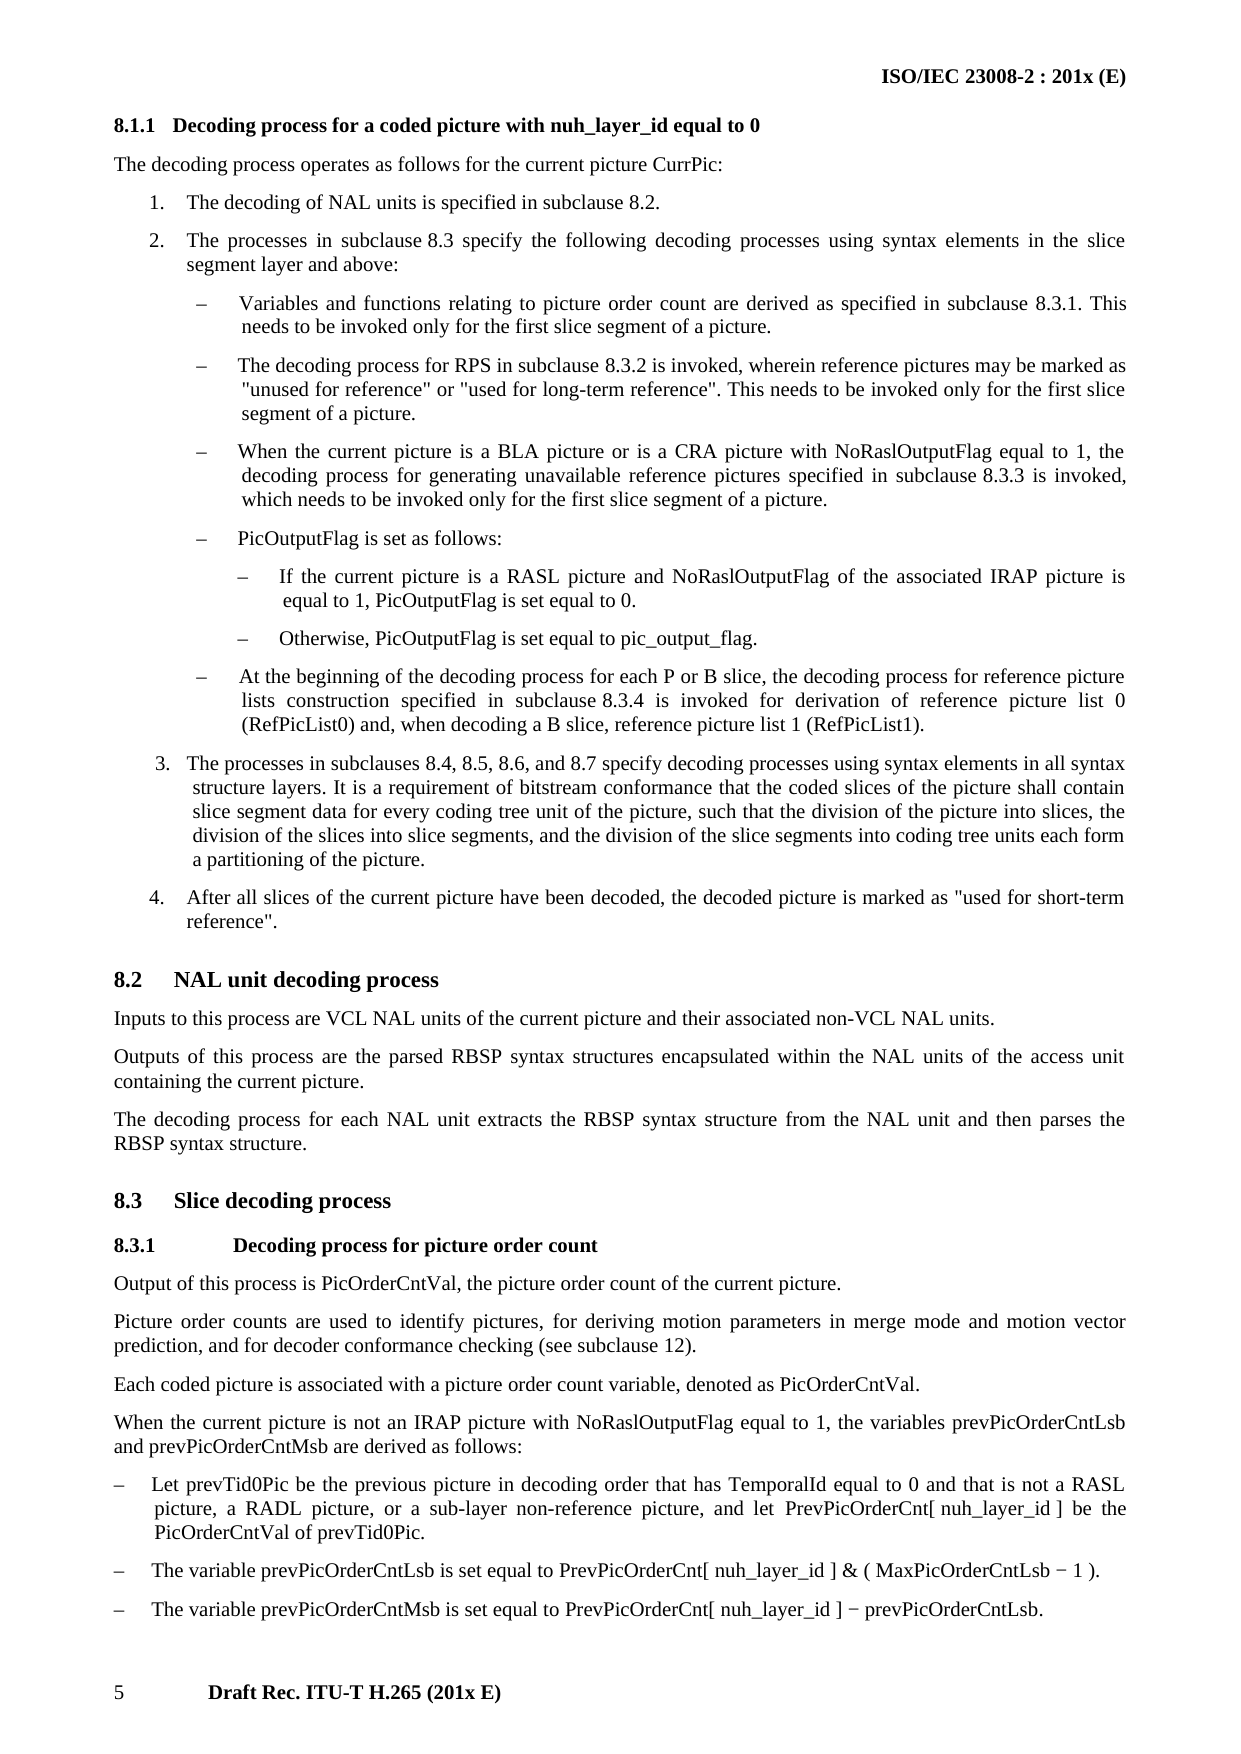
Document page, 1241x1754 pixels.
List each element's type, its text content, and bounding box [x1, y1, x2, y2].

text – At the beginning of the decoding process for each P or B slice, the decoding process for reference picture lists construction specified in subclause 8.3.4 is invoked for derivation of reference picture list 0 (RefPicList0) and, when decoding a B slice, reference picture list 1 (RefPicList1). [196, 664, 1127, 736]
text Inputs to this process are VCL NAL units of the current picture and their associated non-VCL NAL units. [113, 1006, 1127, 1030]
list The variable prevPicOrderCntLsb is set equal to PrevPicOrderCnt[ nuh_layer_id ] & ( MaxPicOrderCntLsb − 1 ). [113, 1558, 1127, 1582]
subtitle Decoding process for a coded picture with nuh_layer_id equal to 0 [113, 113, 1127, 137]
text – Variables and functions relating to picture order count are derived as specified in subclause 8.3.1. This needs to be invoked only for the first slice segment of a picture. [196, 290, 1127, 338]
list The decoding of NAL units is specified in subclause 8.2. [149, 190, 1127, 214]
subtitle Slice decoding process [113, 1187, 1127, 1214]
text Each coded picture is associated with a picture order count variable, denoted as PicOrderCntVal. [113, 1371, 1127, 1396]
list When the current picture is not an IRAP picture with NoRaslOutputFlag equal to 1, the variables prevPicOrderCntLsb and prevPicOrderCntMsb are derived as follows: [113, 1410, 1127, 1458]
text – PicOutputFlag is set as follows: [196, 525, 1127, 549]
subtitle NAL unit decoding process [113, 966, 1127, 992]
text – Otherwise, PicOutputFlag is set equal to pic_output_flag. [237, 626, 1127, 650]
text Output of this process is PicOrderCntVal, the picture order count of the current picture. [113, 1271, 1127, 1295]
text Picture order counts are used to identify pictures, for deriving motion parameters in merge mode and motion vector prediction, and for decoder conformance checking (see subclause 12). [113, 1309, 1127, 1357]
list Let prevTid0Pic be the previous picture in decoding order that has TemporalId equal to 0 and that is not a RASL picture, a RADL picture, or a sub-layer non-reference picture, and let PrevPicOrderCnt[ nuh_layer_id ] be the PicOrderCntVal of prevTid0Pic. [113, 1472, 1127, 1544]
subtitle Decoding process for picture order count [113, 1233, 1127, 1257]
text – The decoding process for RPS in subclause 8.3.2 is invoked, wherein reference pictures may be marked as "unused for reference" or "used for long-term reference". This needs to be invoked only for the first slice segment of a picture. [196, 353, 1127, 425]
list The processes in subclause 8.3 specify the following decoding processes using syntax elements in the slice segment layer and above: [149, 228, 1127, 276]
list The processes in subclauses 8.4, 8.5, 8.6, and 8.7 specify decoding processes using syntax elements in all syntax structure layers. It is a requirement of bitstream conformance that the coded slices of the picture shall contain slice segment data for every coding tree unit of the picture, such that the division of the picture into slices, the division of the slices into slice segments, and the division of the slice segments into coding tree units each form a partitioning of the picture. [155, 751, 1127, 871]
list The variable prevPicOrderCntMsb is set equal to PrevPicOrderCnt[ nuh_layer_id ] − prevPicOrderCntLsb. [113, 1597, 1127, 1621]
text – When the current picture is a BLA picture or is a CRA picture with NoRaslOutputFlag equal to 1, the decoding process for generating unavailable reference pictures specified in subclause 8.3.3 is invoked, which needs to be invoked only for the first slice segment of a picture. [196, 439, 1127, 511]
text Outputs of this process are the parsed RBSP syntax structures encapsulated within the NAL units of the access unit containing the current picture. [113, 1044, 1127, 1093]
list After all slices of the current picture have been decoded, the decoded picture is marked as "used for short-term reference". [149, 885, 1127, 933]
text The decoding process for each NAL unit extracts the RBSP syntax structure from the NAL unit and then parses the RBSP syntax structure. [113, 1107, 1127, 1155]
text The decoding process operates as follows for the current picture CurrPic: [113, 152, 1127, 176]
text – If the current picture is a RASL picture and NoRaslOutputFlag of the associated IRAP picture is equal to 1, PicOutputFlag is set equal to 0. [237, 564, 1127, 612]
